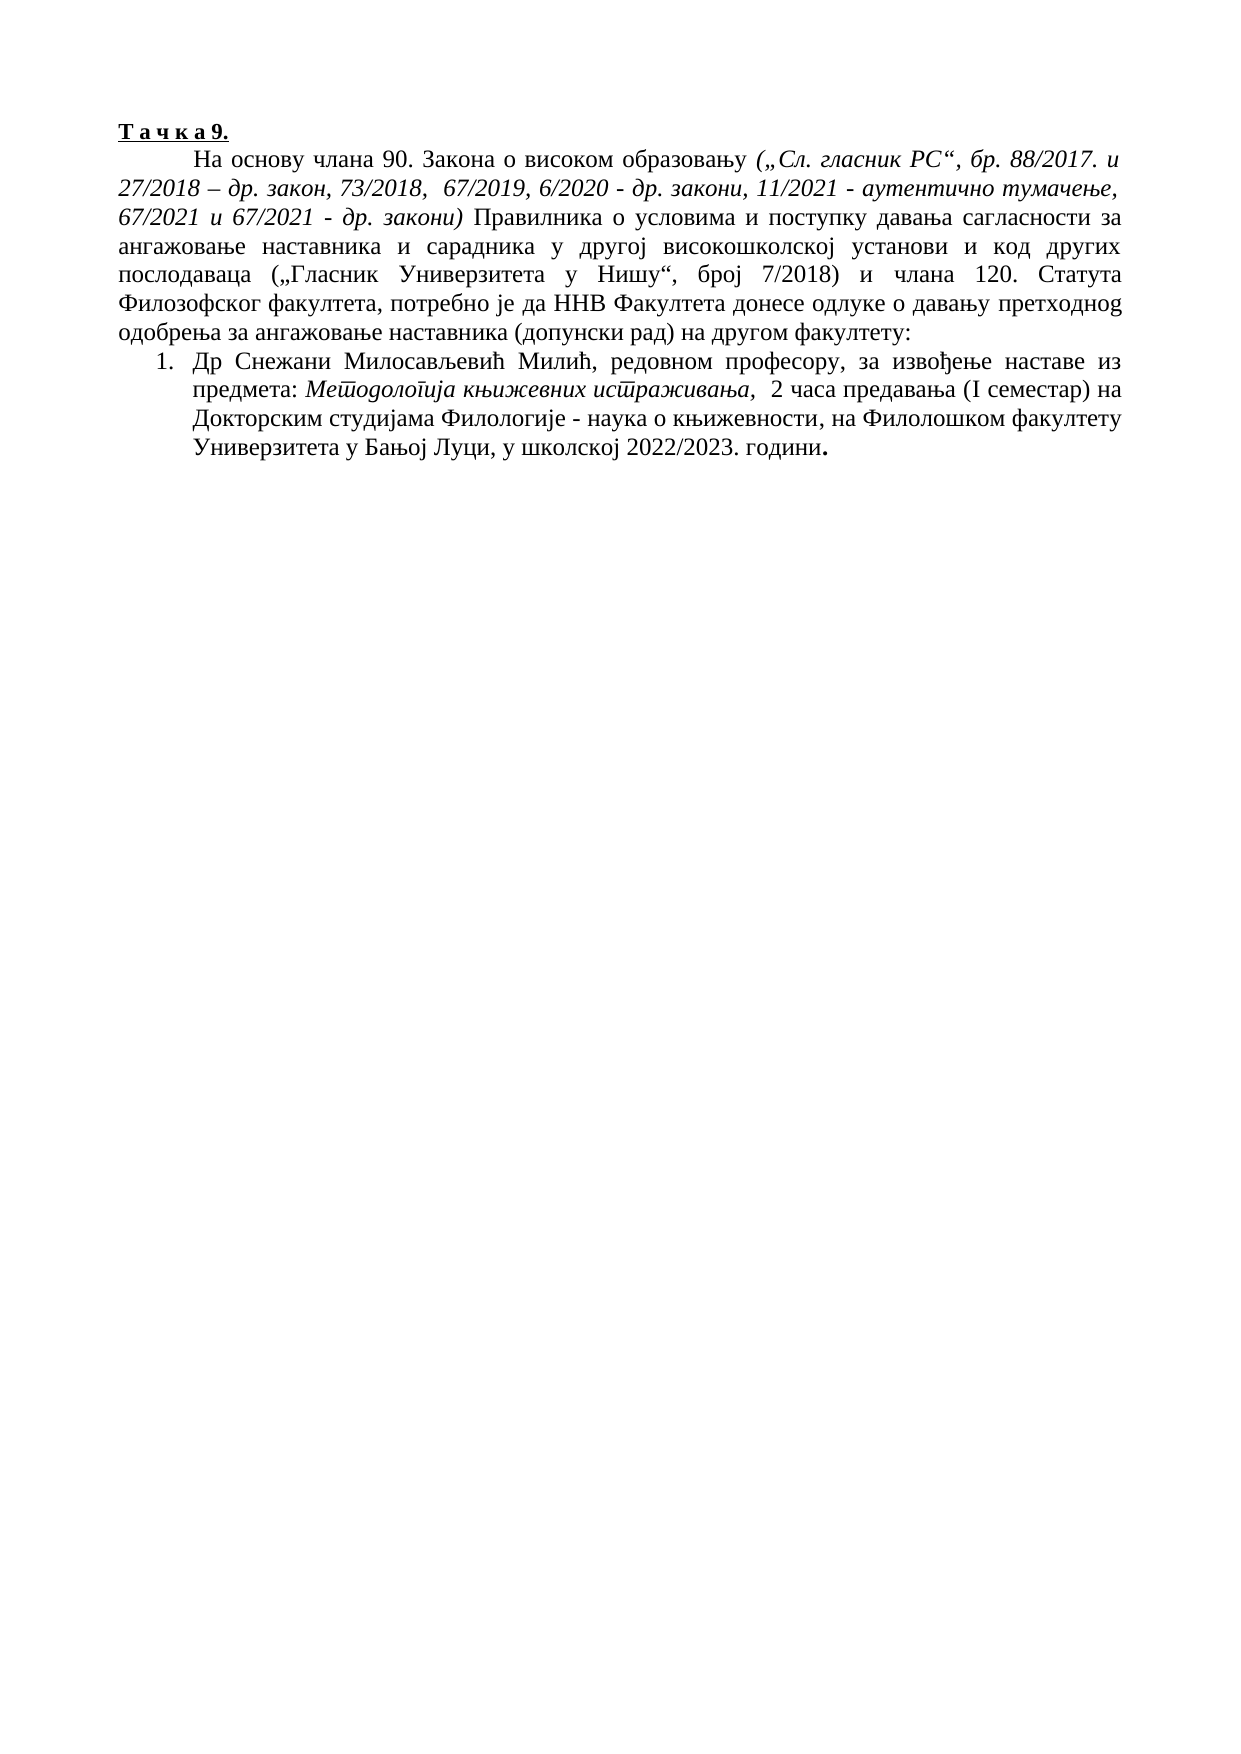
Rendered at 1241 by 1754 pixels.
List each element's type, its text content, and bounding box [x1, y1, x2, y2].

list Др Снежани Милосављевић Милић, редовном професору, за извођење наставе из предмета: Методологија књижевних истраживања, 2 часа предавања (I семестар) на Докторским студијама Филологије - наука о књижевности, на Филолошком факултету Универзитета у Бањој Луци, у школској 2022/2023. години. [155, 346, 1122, 461]
text На основу члана 90. Закона о високом образовању („Сл. гласник РС“, бр. 88/2017. и 27/2018 – др. закон, 73/2018, 67/2019, 6/2020 - др. закони, 11/2021 - аутентично тумачење, 67/2021 и 67/2021 - др. закони) Правилника о условима и поступку давања сагласности за ангажовање наставника и сарадника у другој високошколској установи и код других послодаваца („Гласник Универзитета у Нишу“, број 7/2018) и члана 120. Статута Филозофског факултета, потребно је да ННВ Факултета донесе одлуке о давању претходнog одобрења за ангажовање наставника (допунски рад) на другoм факултету: [118, 144, 1122, 346]
text Т а ч к а 9. [118, 118, 1122, 144]
